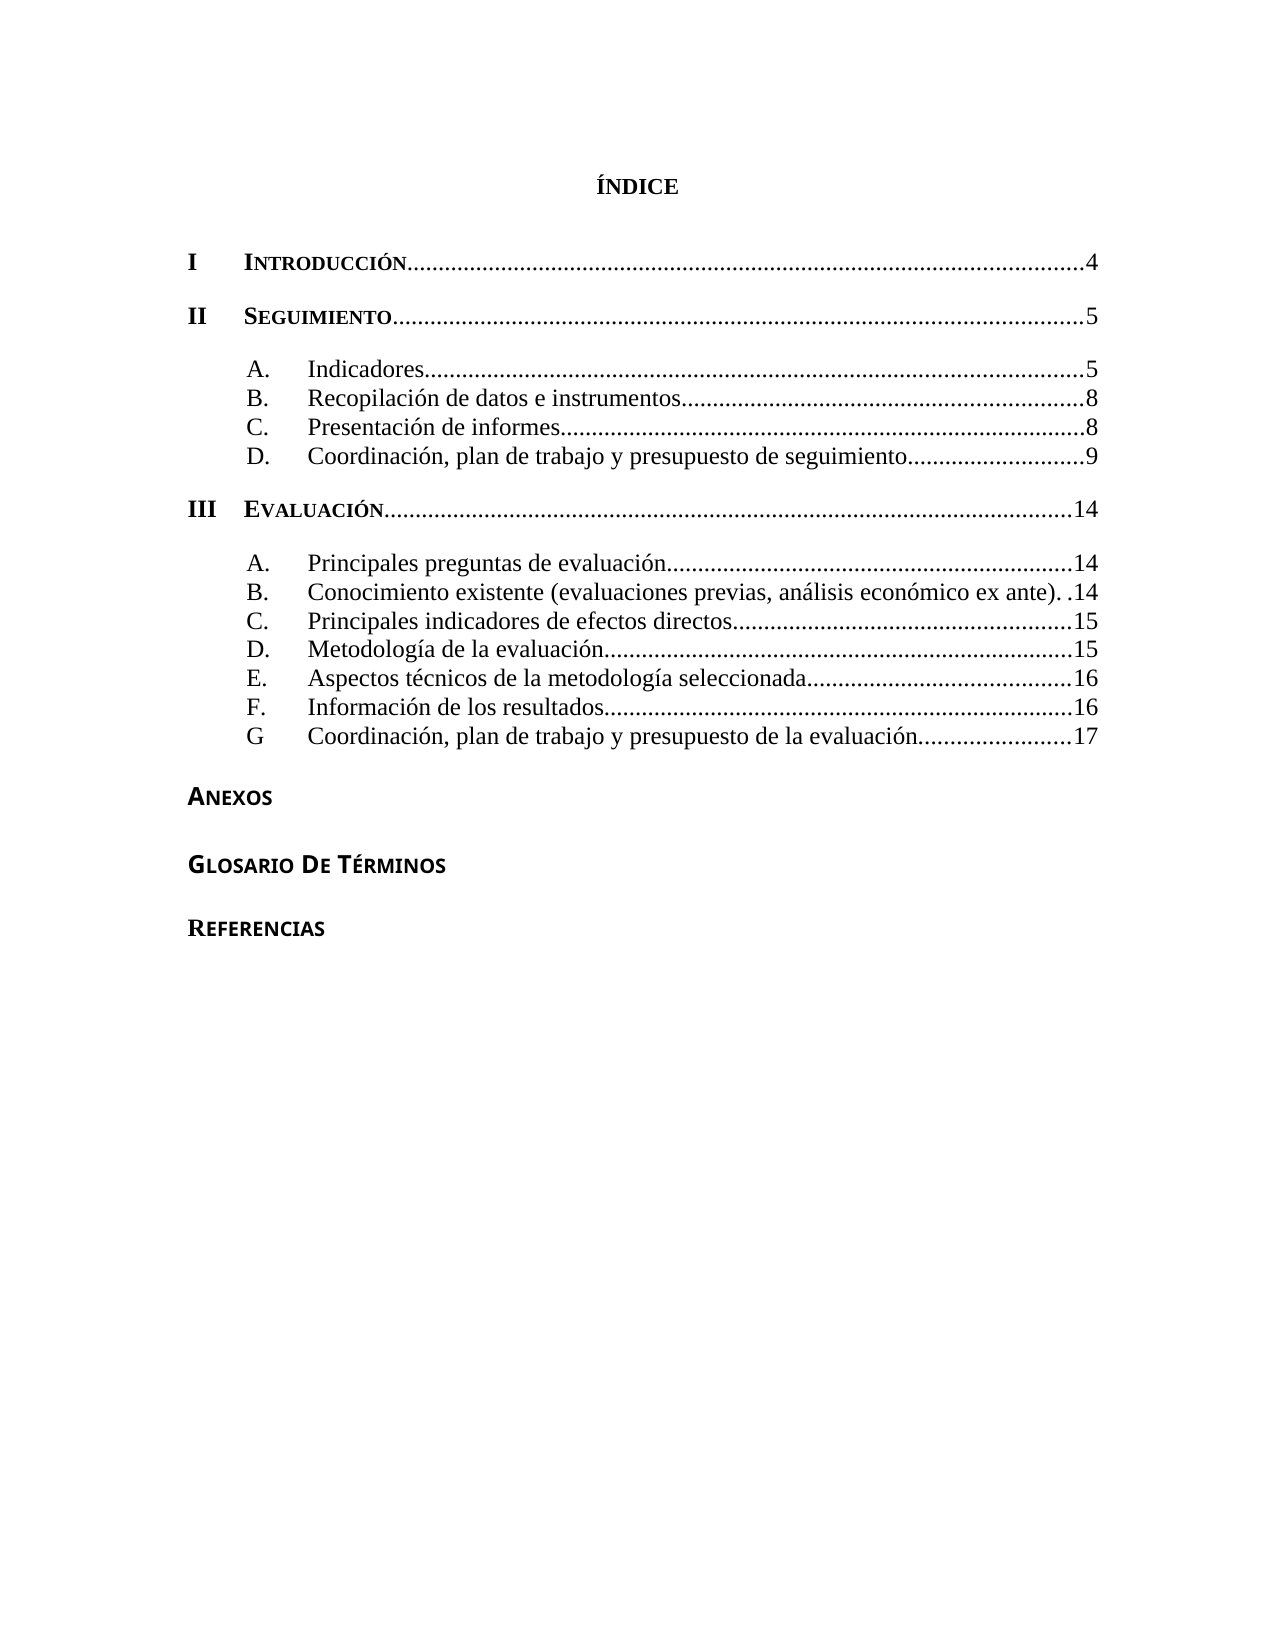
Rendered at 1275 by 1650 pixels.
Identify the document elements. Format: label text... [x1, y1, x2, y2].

text F. Información de los resultados 16 [246, 692, 1087, 721]
text III Evaluación 14 [187, 494, 1087, 523]
text B. Conocimiento existente (evaluaciones previas, análisis económico ex ante) 14 [246, 577, 1087, 606]
text G Coordinación, plan de trabajo y presupuesto de la evaluación 17 [246, 721, 1087, 749]
text C. Presentación de informes 8 [246, 412, 1087, 441]
text ÍNDICE [187, 173, 1087, 199]
text B. Recopilación de datos e instrumentos 8 [246, 383, 1087, 412]
text Glosario De Términos [187, 846, 1087, 880]
text E. Aspectos técnicos de la metodología seleccionada 16 [246, 663, 1087, 692]
text Referencias [187, 909, 1087, 943]
text C. Principales indicadores de efectos directos 15 [246, 606, 1087, 634]
text D. Coordinación, plan de trabajo y presupuesto de seguimiento 9 [246, 441, 1087, 469]
text D. Metodología de la evaluación 15 [246, 634, 1087, 663]
text II Seguimiento 5 [187, 301, 1087, 329]
text I Introducción 4 [187, 247, 1087, 276]
text Anexos [187, 778, 1087, 812]
text A. Indicadores 5 [246, 354, 1087, 383]
text A. Principales preguntas de evaluación 14 [246, 548, 1087, 577]
